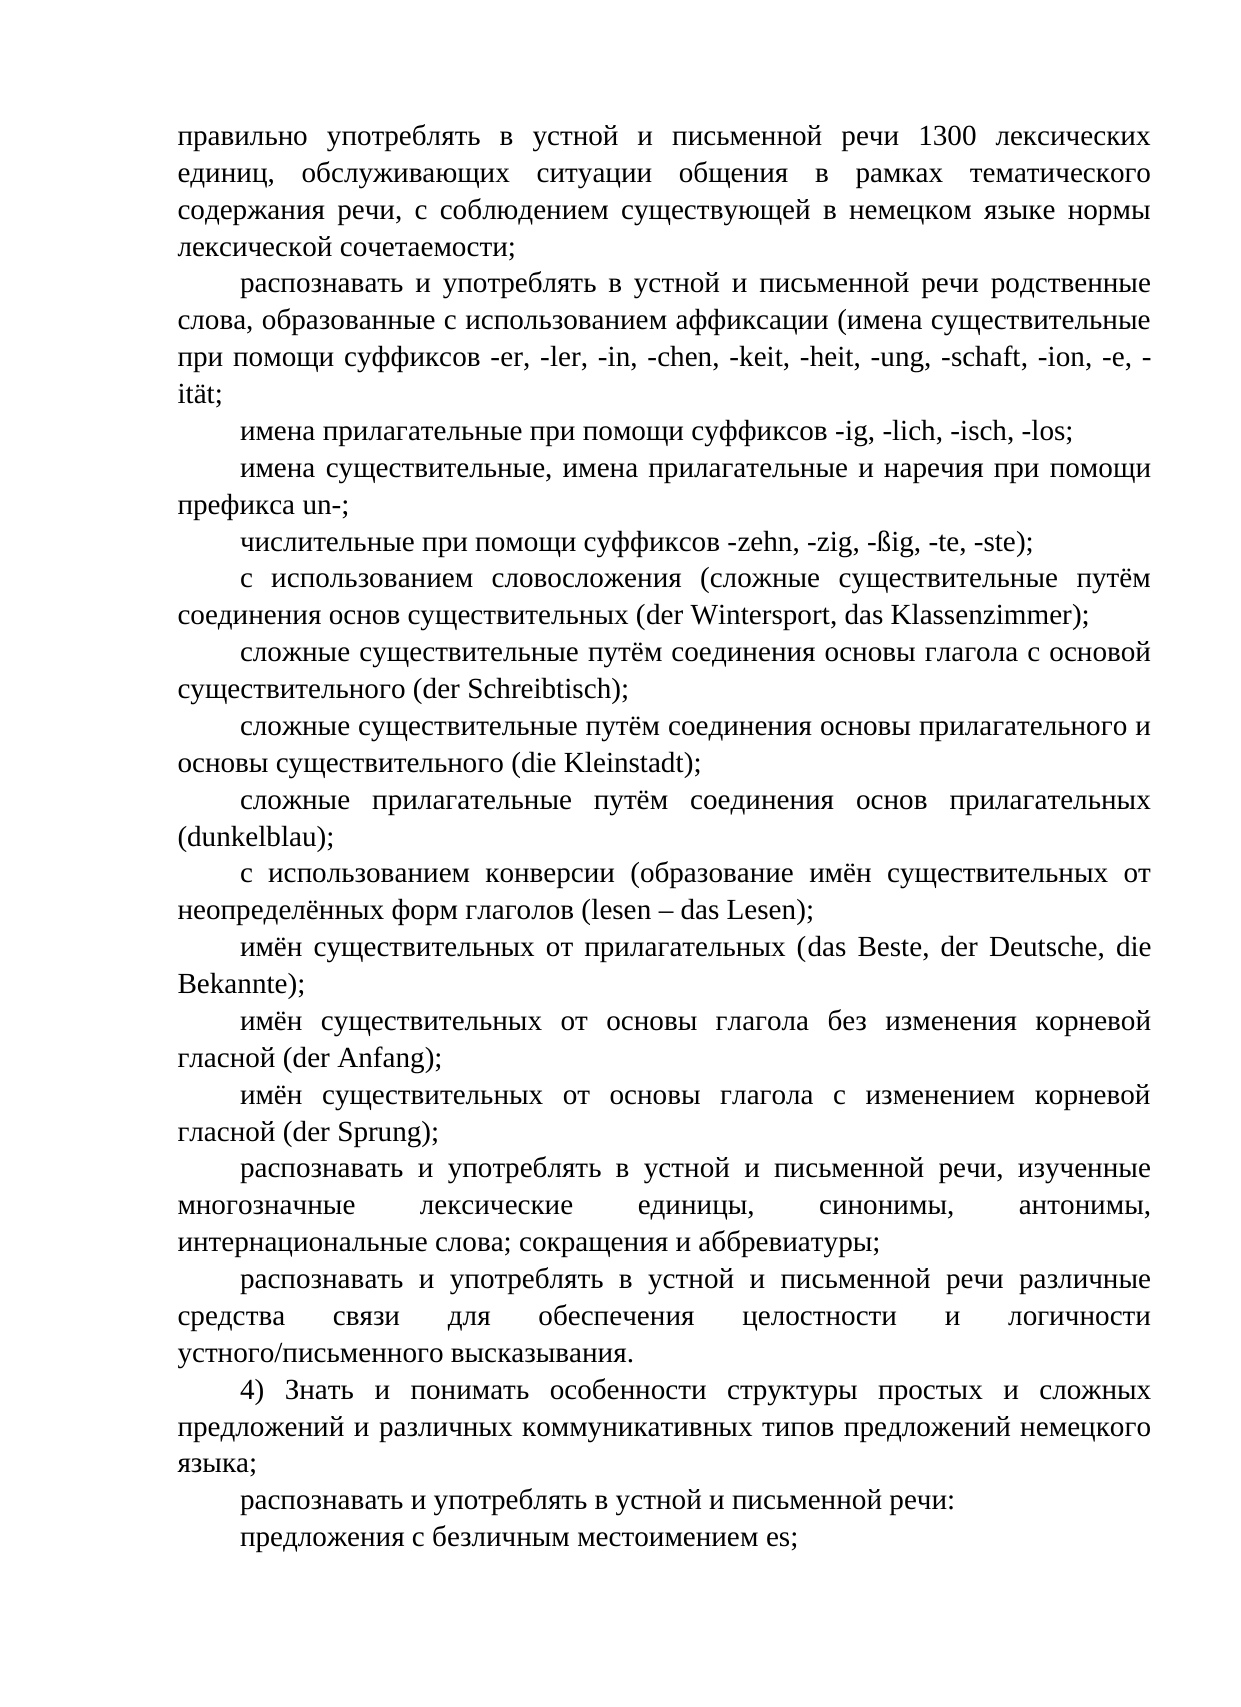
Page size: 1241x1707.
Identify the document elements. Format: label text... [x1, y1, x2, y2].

text имён существительных от прилагательных (das Beste, der Deutsche, die Bekannte); [177, 929, 1152, 1000]
text 4) Знать и понимать особенности структуры простых и сложных предложений и различных коммуникативных типов предложений немецкого языка; [177, 1372, 1152, 1479]
text имён существительных от основы глагола с изменением корневой гласной (der Sprung); [177, 1077, 1152, 1147]
text с использованием словосложения (сложные существительные путём соединения основ существительных (der Wintersport, das Klassenzimmer); [177, 561, 1152, 631]
text предложения с безличным местоимением es; [177, 1519, 1152, 1553]
text распознавать и употреблять в устной и письменной речи различные средства связи для обеспечения целостности и логичности устного/письменного высказывания. [177, 1261, 1152, 1368]
text имён существительных от основы глагола без изменения корневой гласной (der Anfang); [177, 1003, 1152, 1073]
text имена прилагательные при помощи суффиксов -ig, -lich, -isch, -los; [177, 413, 1152, 447]
text с использованием конверсии (образование имён существительных от неопределённых форм глаголов (lesen – das Lesen); [177, 856, 1152, 926]
text сложные прилагательные путём соединения основ прилагательных (dunkelblau); [177, 782, 1152, 852]
text распознавать и употреблять в устной и письменной речи: [177, 1482, 1152, 1516]
text распознавать и употреблять в устной и письменной речи, изученные многозначные лексические единицы, синонимы, антонимы, интернациональные слова; сокращения и аббревиатуры; [177, 1151, 1152, 1258]
text числительные при помощи суффиксов -zehn, -zig, -ßig, -te, -ste); [177, 524, 1152, 557]
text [177, 118, 1152, 262]
text сложные существительные путём соединения основы глагола с основой существительного (der Schreibtisch); [177, 634, 1152, 705]
text имена существительные, имена прилагательные и наречия при помощи префикса un-; [177, 450, 1152, 520]
text сложные существительные путём соединения основы прилагательного и основы существительного (die Kleinstadt); [177, 708, 1152, 778]
text распознавать и употреблять в устной и письменной речи родственные слова, образованные с использованием аффиксации (имена существительные при помощи суффиксов -er, -ler, -in, -chen, -keit, -heit, -ung, -schaft, -ion, -e, -ität; [177, 266, 1152, 410]
